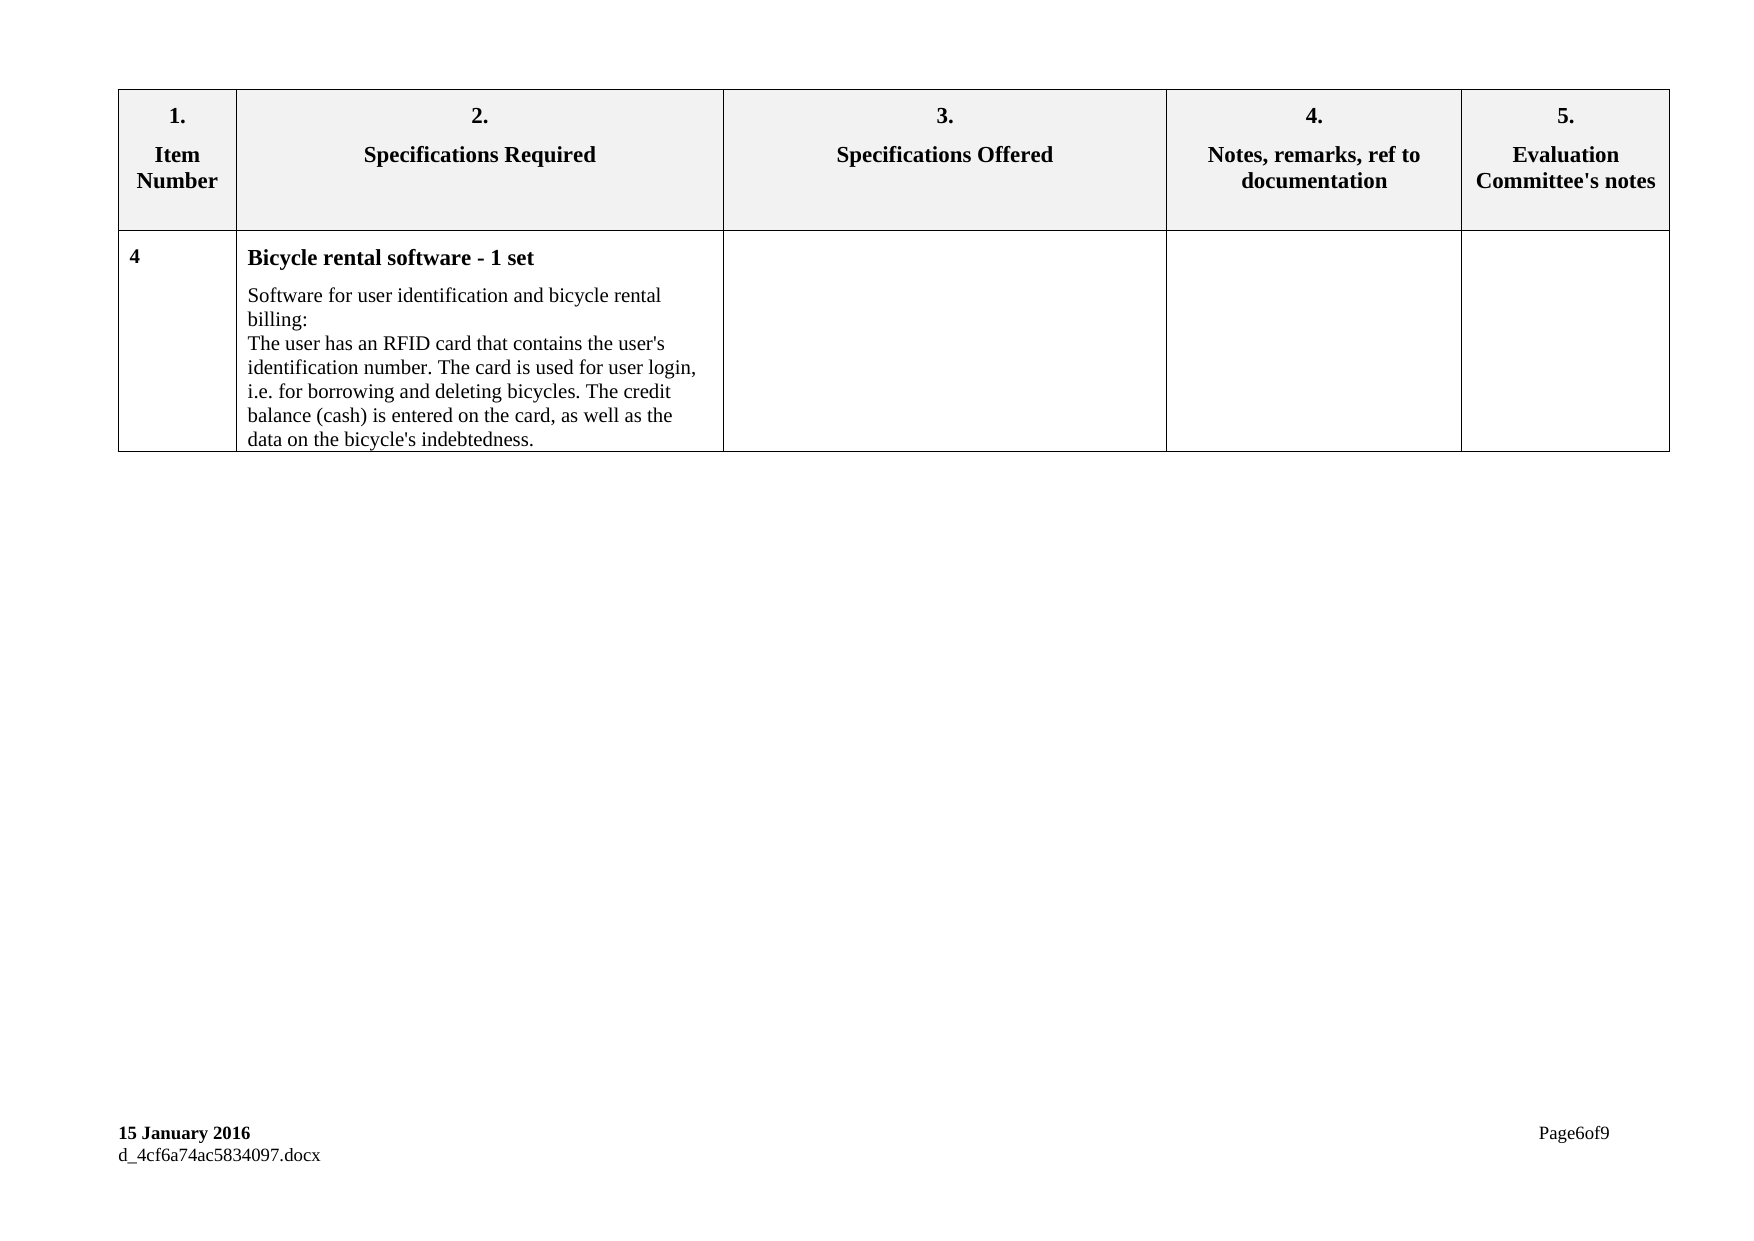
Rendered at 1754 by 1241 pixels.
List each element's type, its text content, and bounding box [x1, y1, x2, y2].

table_header 4. Notes, remarks, ref to documentation [1167, 90, 1461, 230]
table_header 3. Specifications Offered [724, 90, 1166, 230]
table_cell [724, 231, 1166, 451]
table_cell [1167, 231, 1461, 451]
table_cell 4 [119, 231, 236, 451]
table_header 1. Item Number [119, 90, 236, 230]
table_cell Bicycle rental software - 1 set Software for user identification and bicycle rental billing: The user has an RFID card that contains the user's identification number. The card is used for user login, i.e. for borrowing and deleting bicycles. The credit balance (cash) is entered on the card, as well as the data on the bicycle's indebtedness. [237, 231, 723, 451]
table_cell [1462, 231, 1669, 451]
table_header 2. Specifications Required [237, 90, 723, 230]
table_header 5. Evaluation Committee's notes [1462, 90, 1669, 230]
